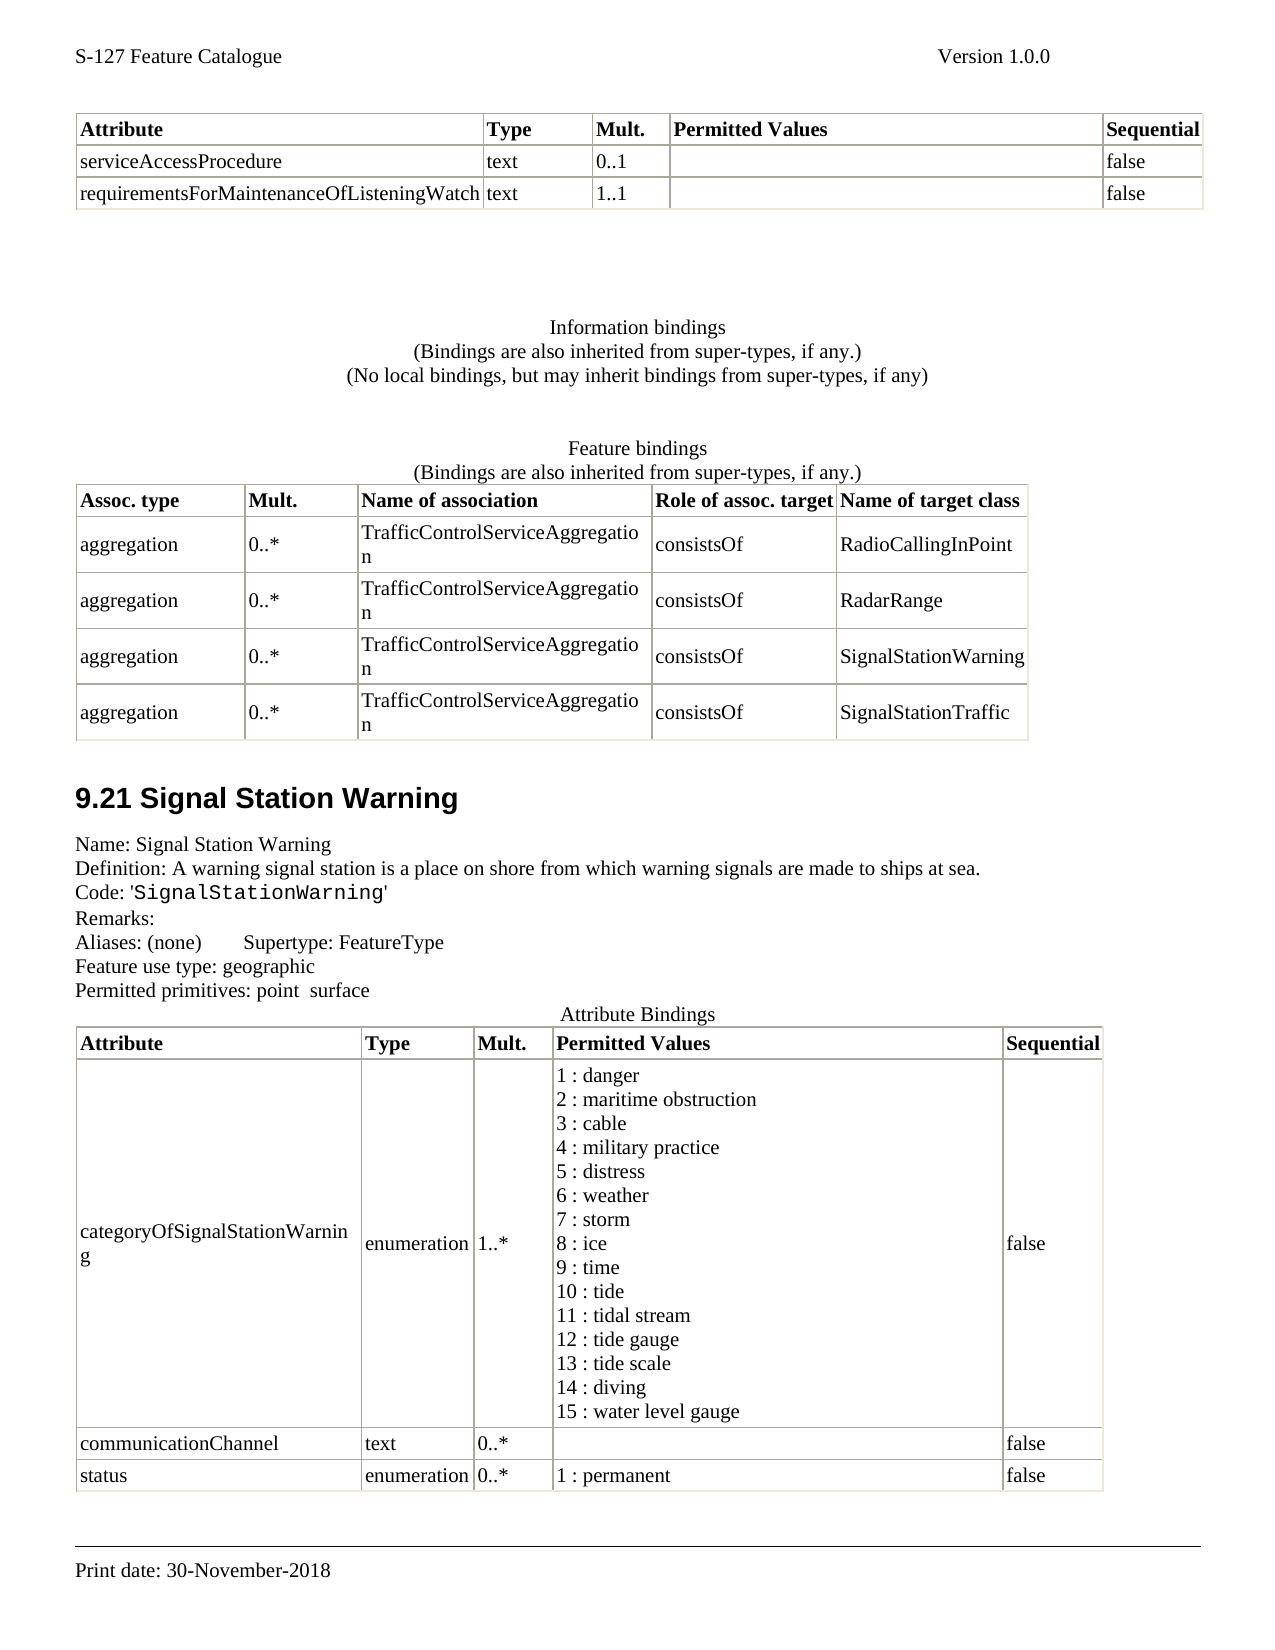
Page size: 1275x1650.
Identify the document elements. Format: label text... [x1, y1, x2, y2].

text (Bindings are also inherited from super-types, if any.) [75, 339, 1200, 363]
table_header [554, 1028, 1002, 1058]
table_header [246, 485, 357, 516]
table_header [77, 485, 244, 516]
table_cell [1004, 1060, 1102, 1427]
text Information bindings [75, 315, 1200, 339]
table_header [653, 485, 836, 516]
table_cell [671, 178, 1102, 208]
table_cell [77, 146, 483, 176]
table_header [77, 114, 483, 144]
subtitle 9.21 Signal Station Warning [75, 782, 1200, 815]
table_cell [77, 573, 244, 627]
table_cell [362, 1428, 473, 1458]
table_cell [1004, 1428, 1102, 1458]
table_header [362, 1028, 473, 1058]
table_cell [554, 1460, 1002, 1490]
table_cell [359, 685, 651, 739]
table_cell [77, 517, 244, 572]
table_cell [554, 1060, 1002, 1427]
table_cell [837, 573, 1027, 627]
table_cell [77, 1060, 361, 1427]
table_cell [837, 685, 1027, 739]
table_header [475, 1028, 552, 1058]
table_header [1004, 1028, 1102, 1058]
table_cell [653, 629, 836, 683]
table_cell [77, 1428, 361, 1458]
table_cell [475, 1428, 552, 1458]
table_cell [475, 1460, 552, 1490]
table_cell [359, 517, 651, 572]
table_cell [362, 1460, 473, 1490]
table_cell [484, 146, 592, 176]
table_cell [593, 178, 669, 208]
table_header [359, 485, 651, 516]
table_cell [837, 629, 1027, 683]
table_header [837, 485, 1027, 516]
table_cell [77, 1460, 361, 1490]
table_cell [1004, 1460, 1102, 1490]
text Name: Signal Station Warning Definition: A warning signal station is a place on shore from which warning signals are made to ships at sea. Code: 'SignalStationWarning' Remarks: Aliases: (none) Supertype: FeatureType Feature use type: geographic Permitted primitives: point surface [75, 832, 1200, 1002]
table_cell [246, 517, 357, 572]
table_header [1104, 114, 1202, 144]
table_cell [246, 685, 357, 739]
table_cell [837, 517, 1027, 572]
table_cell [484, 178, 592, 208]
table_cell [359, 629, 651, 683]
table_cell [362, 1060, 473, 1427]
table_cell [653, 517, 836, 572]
text (Bindings are also inherited from super-types, if any.) [75, 459, 1200, 484]
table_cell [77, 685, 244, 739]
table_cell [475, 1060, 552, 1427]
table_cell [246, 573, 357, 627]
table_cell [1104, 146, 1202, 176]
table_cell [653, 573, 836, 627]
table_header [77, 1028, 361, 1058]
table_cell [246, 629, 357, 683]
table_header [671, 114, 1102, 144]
text (No local bindings, but may inherit bindings from super-types, if any) [75, 363, 1200, 387]
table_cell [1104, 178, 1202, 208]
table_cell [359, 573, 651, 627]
text Attribute Bindings [75, 1002, 1200, 1026]
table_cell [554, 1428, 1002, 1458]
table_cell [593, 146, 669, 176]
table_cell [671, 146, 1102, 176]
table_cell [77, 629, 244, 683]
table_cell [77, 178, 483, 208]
text Feature bindings [75, 436, 1200, 459]
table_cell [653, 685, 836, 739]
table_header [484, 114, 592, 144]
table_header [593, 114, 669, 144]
